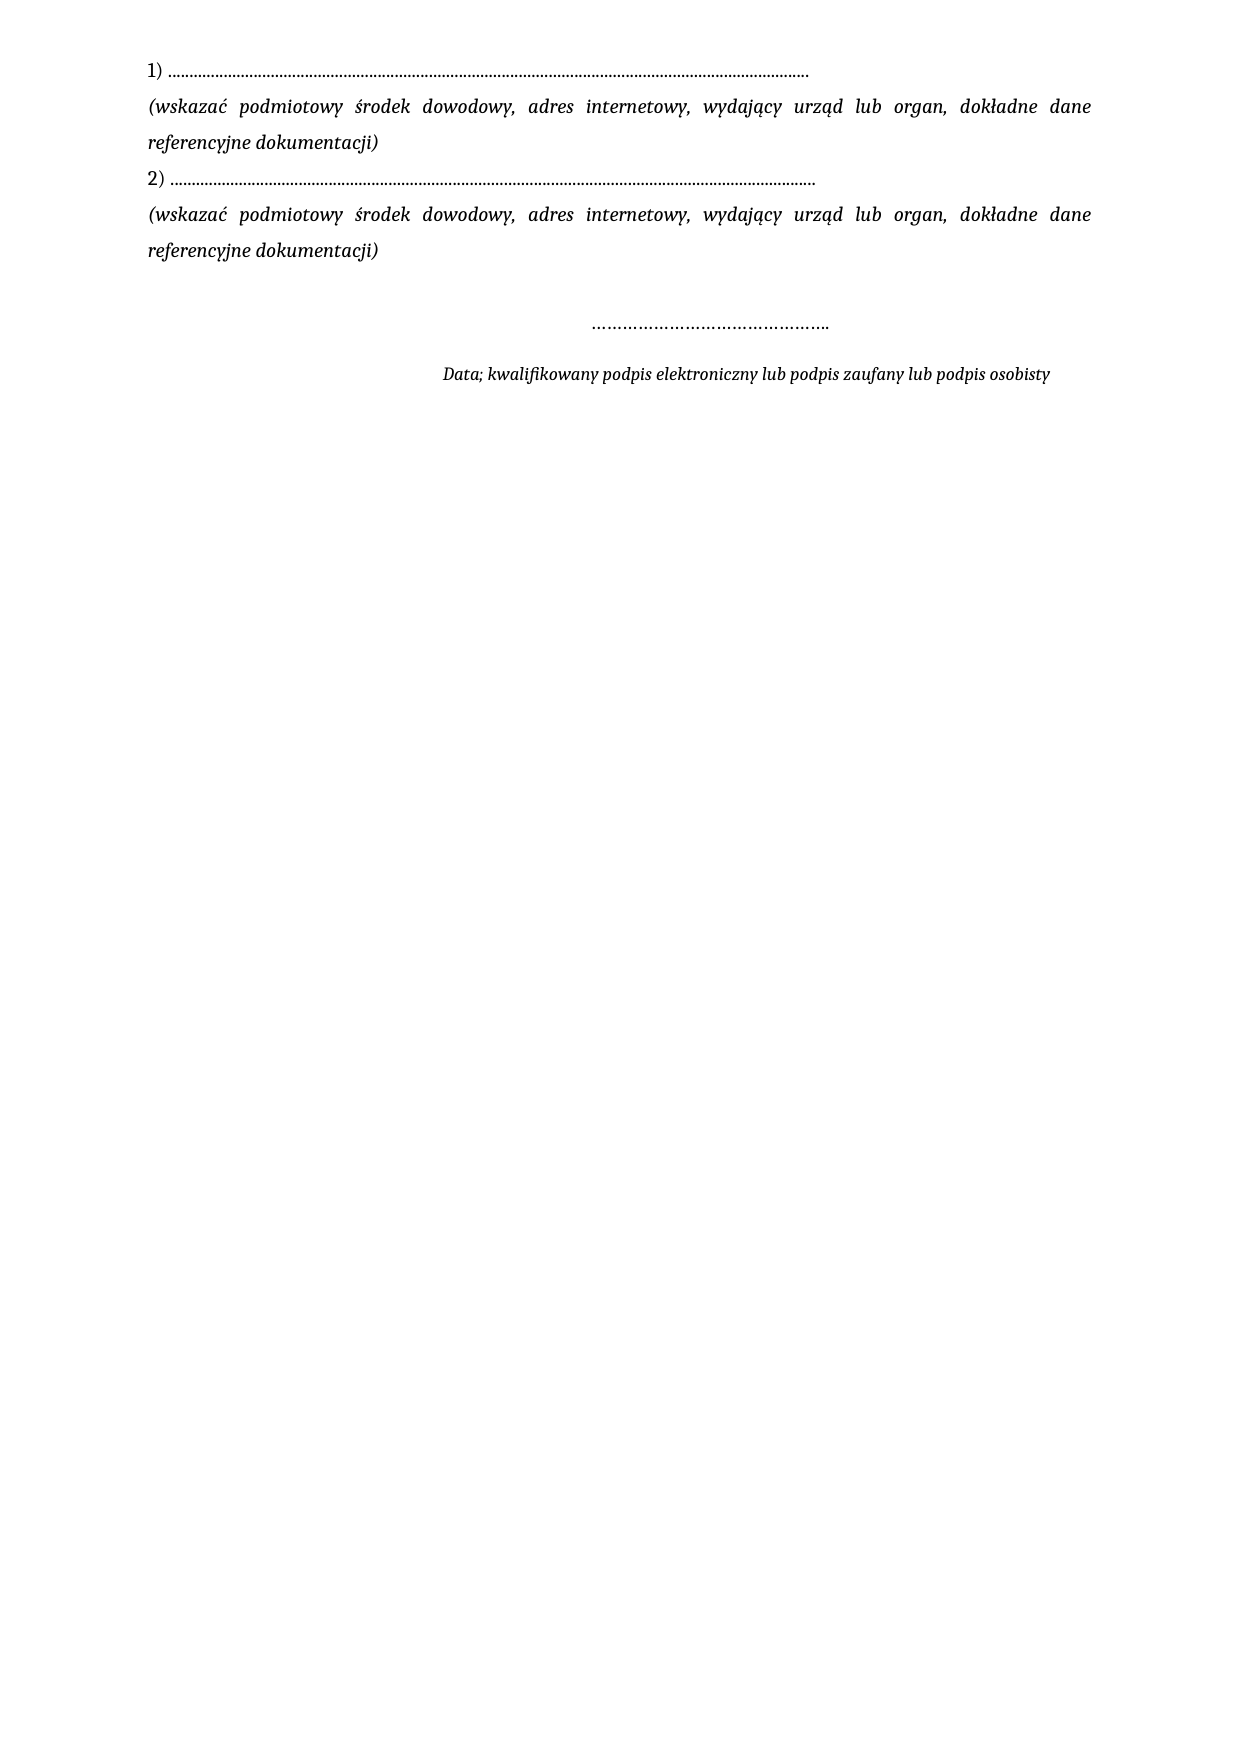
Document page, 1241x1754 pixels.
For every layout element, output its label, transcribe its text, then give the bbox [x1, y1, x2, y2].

text 2) ....................................................................................................................................................... [148, 167, 1093, 191]
text ………………………………………. [148, 311, 1093, 335]
text (wskazać podmiotowy środek dowodowy, adres internetowy, wydający urząd lub organ, dokładne dane referencyjne dokumentacji) [148, 95, 1093, 155]
text 1) ...................................................................................................................................................... [148, 59, 1093, 83]
text Data; kwalifikowany podpis elektroniczny lub podpis zaufany lub podpis osobisty [148, 363, 1093, 385]
text (wskazać podmiotowy środek dowodowy, adres internetowy, wydający urząd lub organ, dokładne dane referencyjne dokumentacji) [148, 203, 1093, 263]
